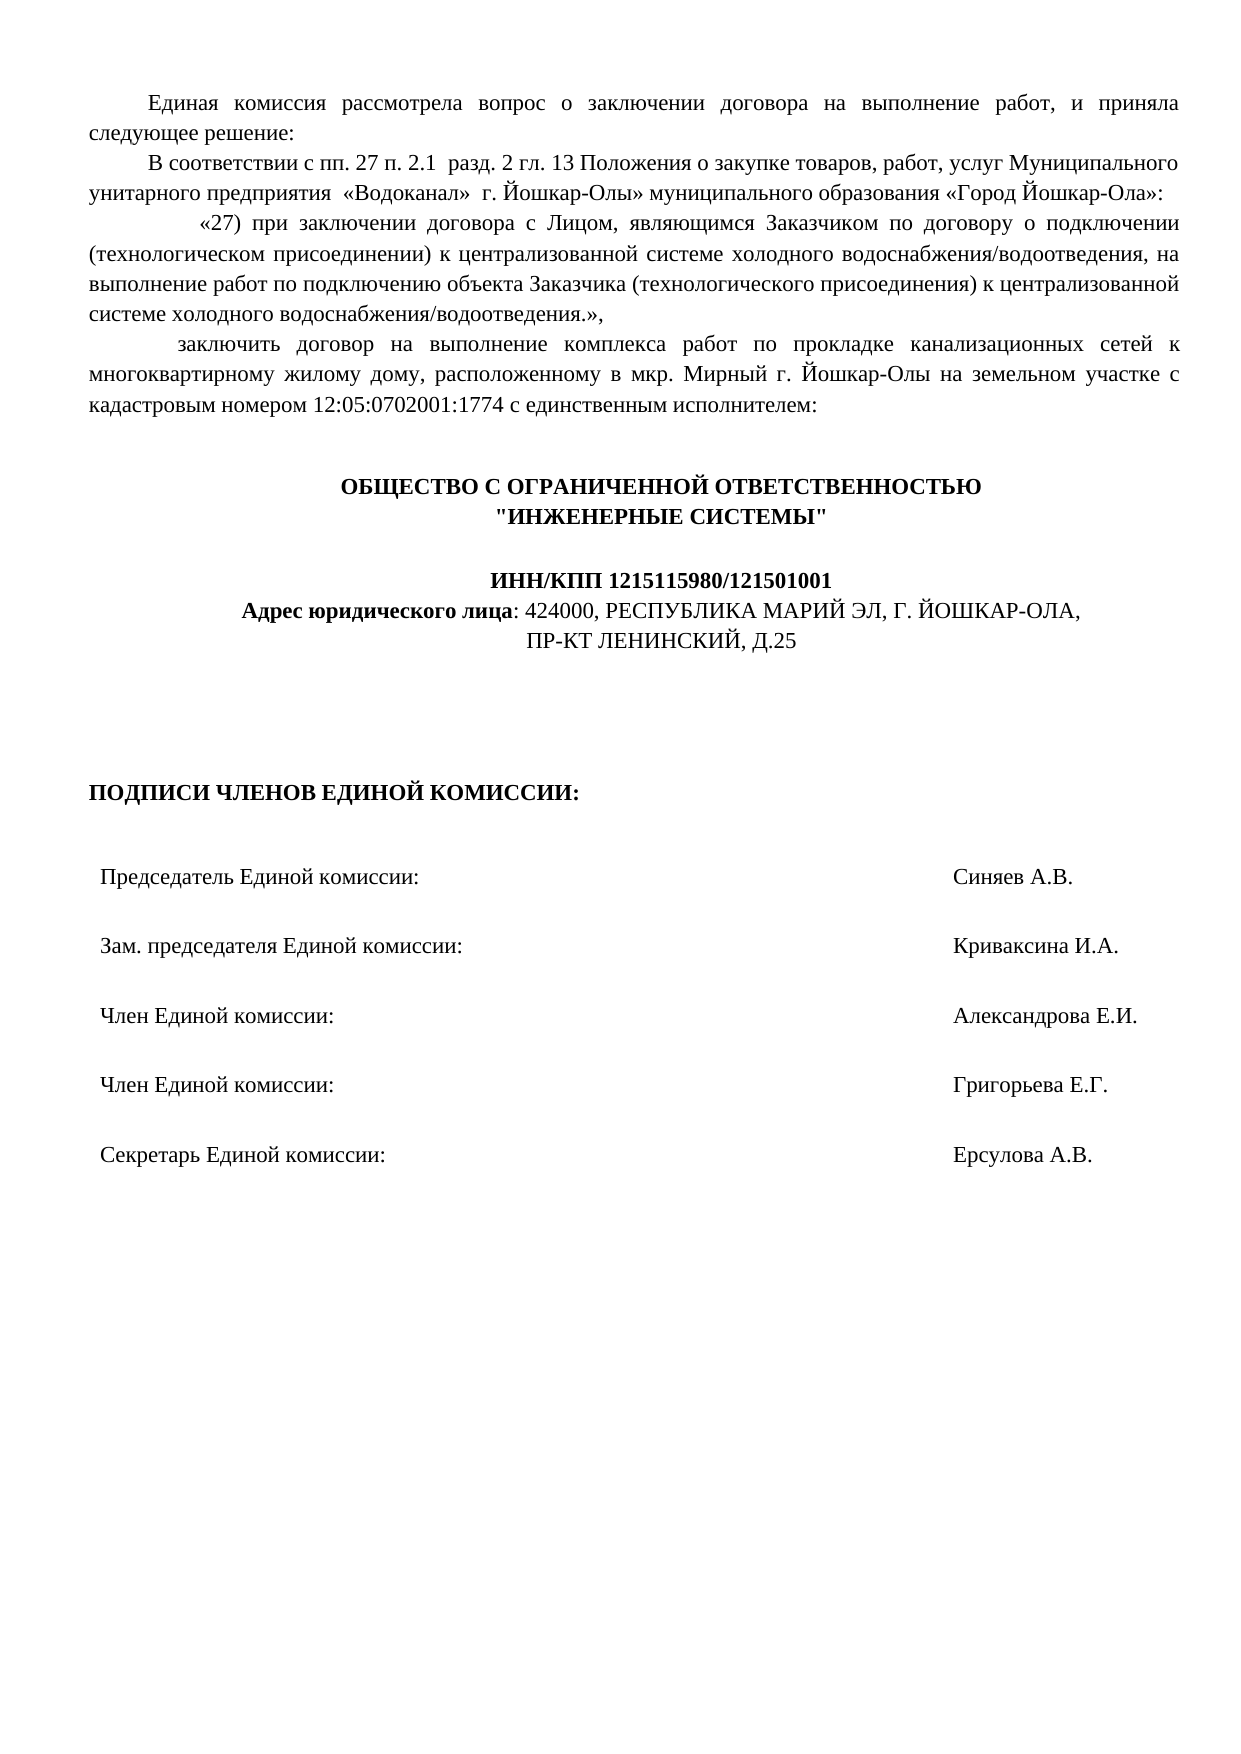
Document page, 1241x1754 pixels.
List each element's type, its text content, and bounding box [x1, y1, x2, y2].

text заключить договор на выполнение комплекса работ по прокладке канализационных сетей к многоквартирному жилому дому, расположенному в мкр. Мирный г. Йошкар-Олы на земельном участке с кадастровым номером 12:05:0702001:1774 с единственным исполнителем: [89, 330, 1181, 417]
text ИНН/КПП 1215115980/121501001 [133, 567, 1189, 593]
table_header Синяев А.В. [942, 863, 1189, 932]
table_cell Григорьева Е.Г. [942, 1071, 1189, 1141]
text «27) при заключении договора с Лицом, являющимся Заказчиком по договору о подключении (технологическом присоединении) к централизованной системе холодного водоснабжения/водоотведения, на выполнение работ по подключению объекта Заказчика (технологического присоединения) к централизованной системе холодного водоснабжения/водоотведения.», [89, 209, 1181, 326]
text В соответствии с пп. 27 п. 2.1 разд. 2 гл. 13 Положения о закупке товаров, работ, услуг Муниципального унитарного предприятия «Водоканал» г. Йошкар-Олы» муниципального образования «Город Йошкар-Ола»: [89, 149, 1181, 206]
table_cell Член Единой комиссии: [89, 1002, 942, 1071]
text ОБЩЕСТВО С ОГРАНИЧЕННОЙ ОТВЕТСТВЕННОСТЬЮ [133, 473, 1189, 499]
table_cell Зам. председателя Единой комиссии: [89, 933, 942, 1002]
text "ИНЖЕНЕРНЫЕ СИСТЕМЫ" [133, 503, 1189, 562]
table_cell Член Единой комиссии: [89, 1071, 942, 1141]
table_header Председатель Единой комиссии: [89, 863, 942, 932]
table_cell Ерсулова А.В. [942, 1141, 1189, 1210]
table_cell Секретарь Единой комиссии: [89, 1141, 942, 1210]
text ПР-КТ ЛЕНИНСКИЙ, Д.25 [133, 627, 1189, 686]
text Единая комиссия рассмотрела вопрос о заключении договора на выполнение работ, и приняла следующее решение: [89, 89, 1181, 145]
text Адрес юридического лица: 424000, РЕСПУБЛИКА МАРИЙ ЭЛ, Г. ЙОШКАР-ОЛА, [133, 597, 1189, 623]
table_cell Александрова Е.И. [942, 1002, 1189, 1071]
table_cell Криваксина И.А. [942, 933, 1189, 1002]
